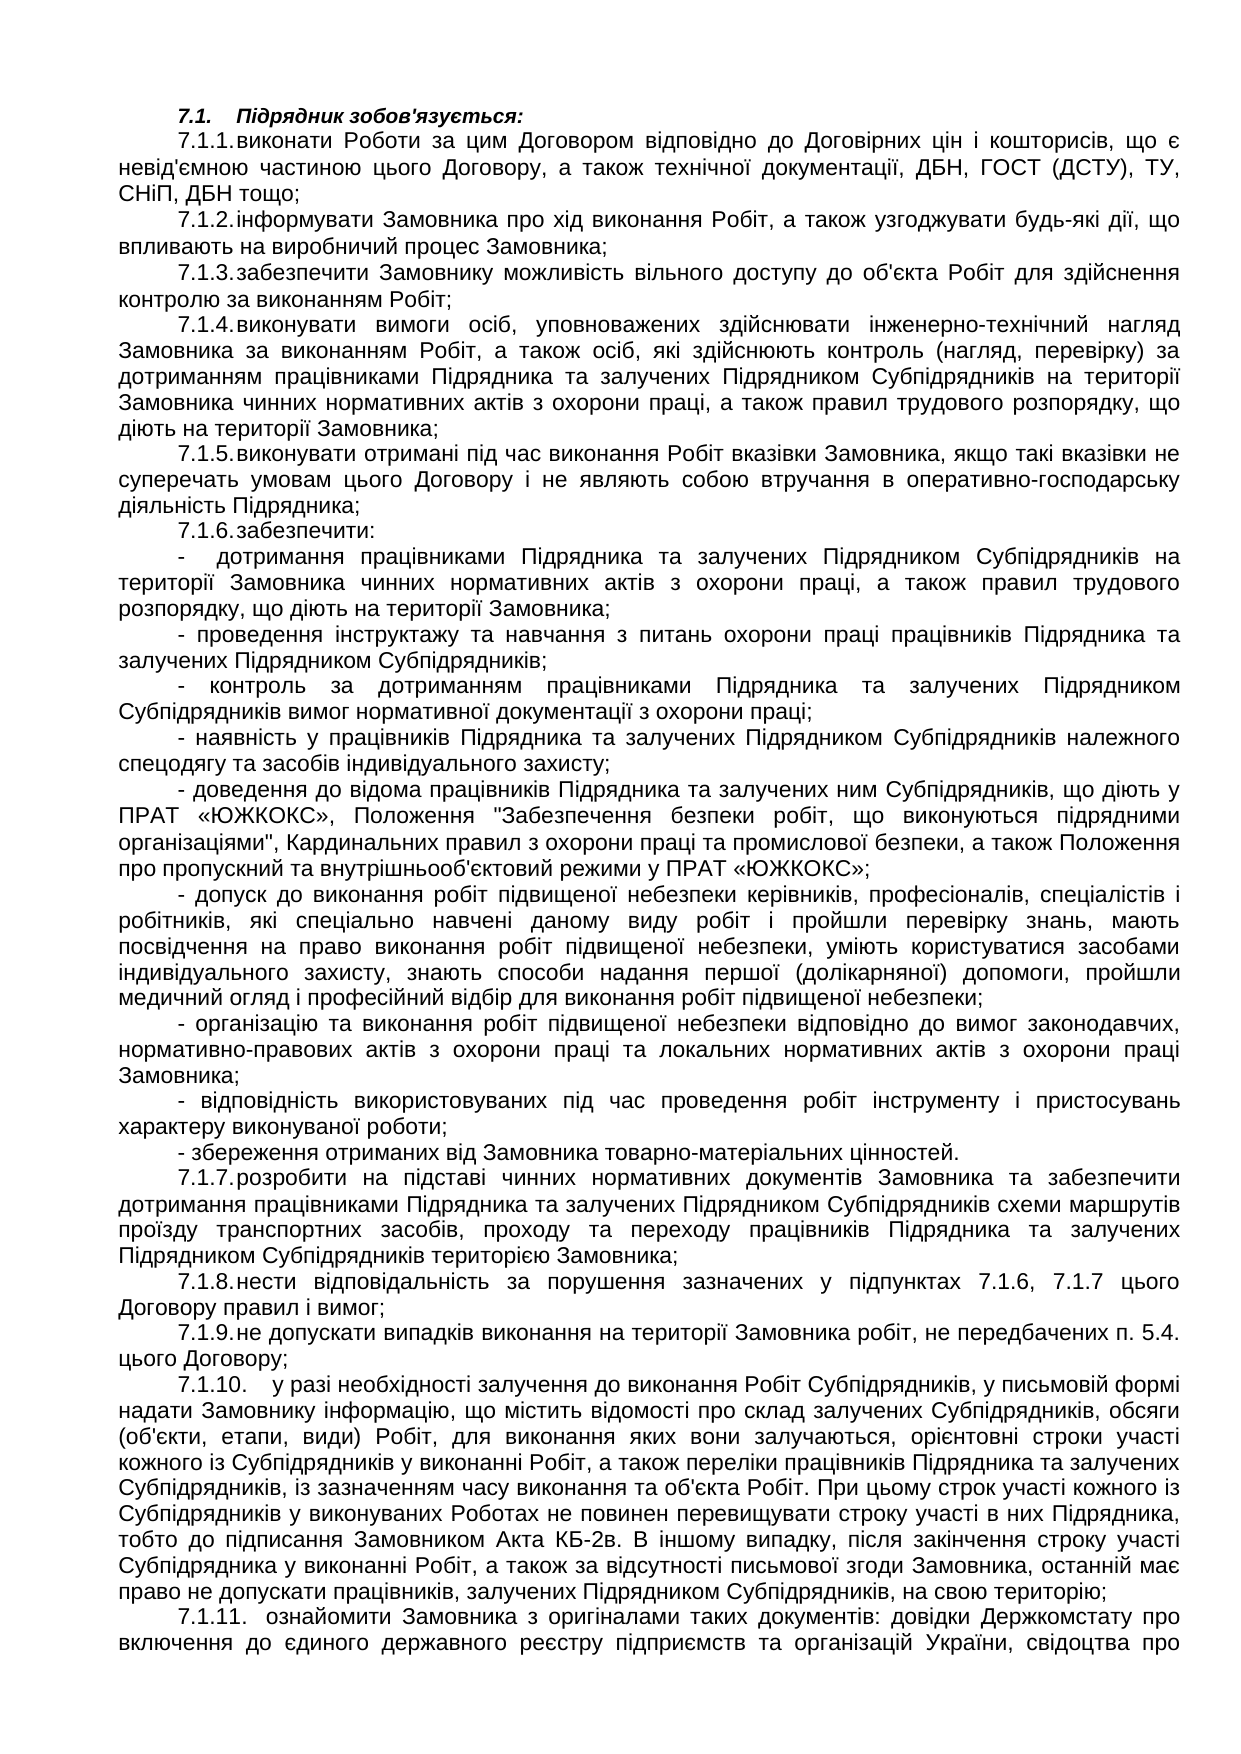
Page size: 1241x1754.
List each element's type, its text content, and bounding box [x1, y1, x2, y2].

list Підрядник зобов'язується: [118, 103, 1181, 127]
text - збереження отриманих від Замовника товарно-матеріальних цінностей. [118, 1139, 1181, 1165]
list не допускати випадків виконання на території Замовника робіт, не передбачених п. 5.4. цього Договору; [118, 1320, 1181, 1372]
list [118, 1604, 1181, 1656]
list інформувати Замовника про хід виконання Робіт, а також узгоджувати будь-які дії, що впливають на виробничий процес Замовника; [118, 206, 1181, 259]
list виконувати вимоги осіб, уповноважених здійснювати інженерно-технічний нагляд Замовника за виконанням Робіт, а також осіб, які здійснюють контроль (нагляд, перевірку) за дотриманням працівниками Підрядника та залучених Підрядником Субпідрядників на території Замовника чинних нормативних актів з охорони праці, а також правил трудового розпорядку, що діють на території Замовника; [118, 312, 1181, 441]
text - доведення до відома працівників Підрядника та залучених ним Субпідрядників, що діють у ПРАТ «ЮЖКОКС», Положення "Забезпечення безпеки робіт, що виконуються підрядними організаціями", Кардинальних правил з охорони праці та промислової безпеки, а також Положення про пропускний та внутрішньооб'єктовий режими у ПРАТ «ЮЖКОКС»; [118, 776, 1181, 882]
text - організацію та виконання робіт підвищеної небезпеки відповідно до вимог законодавчих, нормативно-правових актів з охорони праці та локальних нормативних актів з охорони праці Замовника; [118, 1011, 1181, 1088]
text - наявність у працівників Підрядника та залучених Підрядником Субпідрядників належного спецодягу та засобів індивідуального захисту; [118, 724, 1181, 776]
text - проведення інструктажу та навчання з питань охорони праці працівників Підрядника та залучених Підрядником Субпідрядників; [118, 621, 1181, 673]
list забезпечити: [118, 518, 1181, 544]
text - допуск до виконання робіт підвищеної небезпеки керівників, професіоналів, спеціалістів і робітників, які спеціально навчені даному виду робіт і пройшли перевірку знань, мають посвідчення на право виконання робіт підвищеної небезпеки, уміють користуватися засобами індивідуального захисту, знають способи надання першої (долікарняної) допомоги, пройшли медичний огляд і професійний відбір для виконання робіт підвищеної небезпеки; [118, 882, 1181, 1011]
list нести відповідальність за порушення зазначених у підпунктах 7.1.6, 7.1.7 цього Договору правил і вимог; [118, 1268, 1181, 1320]
list виконувати отримані під час виконання Робіт вказівки Замовника, якщо такі вказівки не суперечать умовам цього Договору і не являють собою втручання в оперативно-господарську діяльність Підрядника; [118, 441, 1181, 518]
list виконати Роботи за цим Договором відповідно до Договірних цін і кошторисів, що є невід'ємною частиною цього Договору, а також технічної документації, ДБН, ГОСТ (ДСТУ), ТУ, СНіП, ДБН тощо; [118, 127, 1181, 206]
list у разі необхідності залучення до виконання Робіт Субпідрядників, у письмовій формі надати Замовнику інформацію, що містить відомості про склад залучених Субпідрядників, обсяги (об'єкти, етапи, види) Робіт, для виконання яких вони залучаються, орієнтовні строки участі кожного із Субпідрядників у виконанні Робіт, а також переліки працівників Підрядника та залучених Субпідрядників, із зазначенням часу виконання та об'єкта Робіт. При цьому строк участі кожного із Субпідрядників у виконуваних Роботах не повинен перевищувати строку участі в них Підрядника, тобто до підписання Замовником Акта КБ-2в. В іншому випадку, після закінчення строку участі Субпідрядника у виконанні Робіт, а також за відсутності письмової згоди Замовника, останній має право не допускати працівників, залучених Підрядником Субпідрядників, на свою територію; [118, 1372, 1181, 1604]
text - відповідність використовуваних під час проведення робіт інструменту і пристосувань характеру виконуваної роботи; [118, 1088, 1181, 1139]
list розробити на підставі чинних нормативних документів Замовника та забезпечити дотримання працівниками Підрядника та залучених Підрядником Субпідрядників схеми маршрутів проїзду транспортних засобів, проходу та переходу працівників Підрядника та залучених Підрядником Субпідрядників територією Замовника; [118, 1165, 1181, 1268]
text - дотримання працівниками Підрядника та залучених Підрядником Субпідрядників на території Замовника чинних нормативних актів з охорони праці, а також правил трудового розпорядку, що діють на території Замовника; [118, 544, 1181, 621]
list забезпечити Замовнику можливість вільного доступу до об'єкта Робіт для здійснення контролю за виконанням Робіт; [118, 259, 1181, 312]
text - контроль за дотриманням працівниками Підрядника та залучених Підрядником Субпідрядників вимог нормативної документації з охорони праці; [118, 673, 1181, 724]
